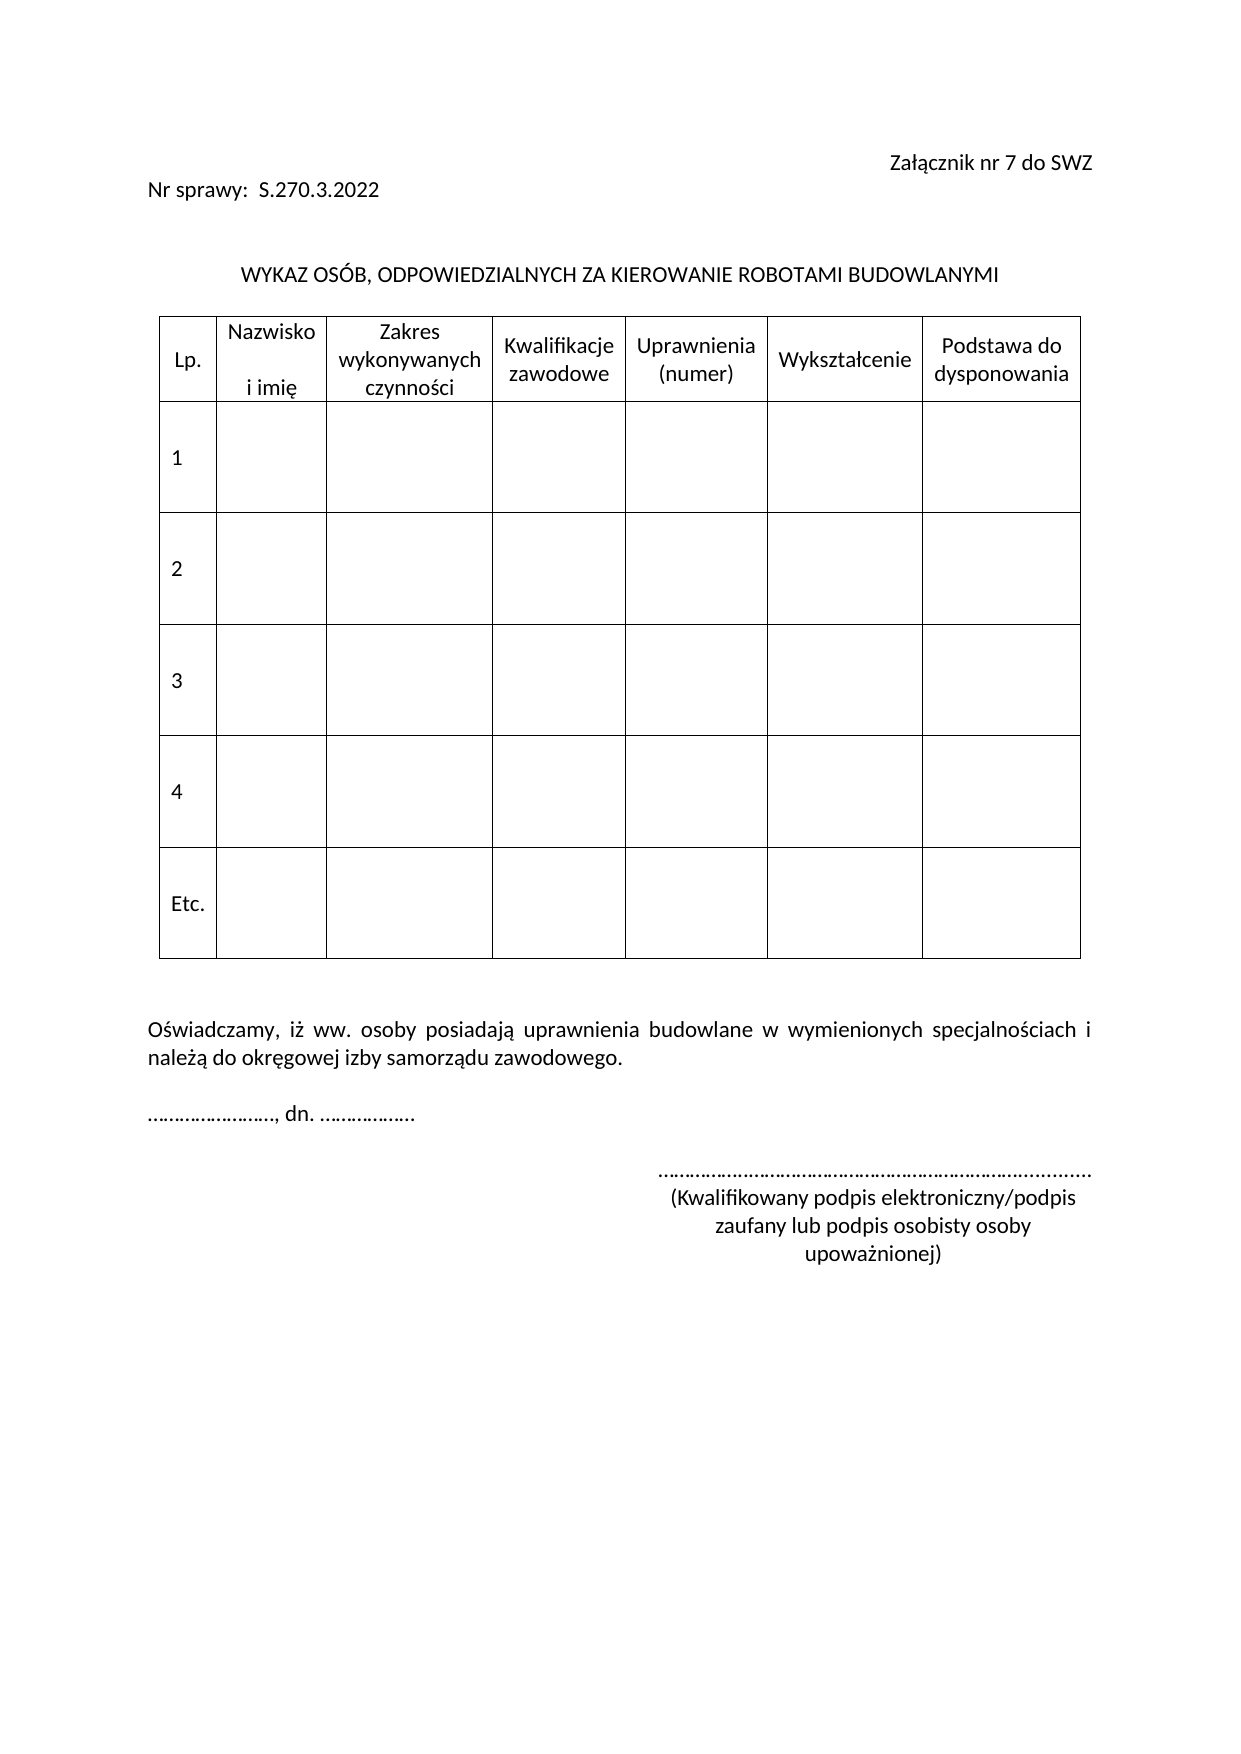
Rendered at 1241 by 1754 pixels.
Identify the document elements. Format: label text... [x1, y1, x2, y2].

table_cell [626, 848, 767, 958]
table_cell [327, 848, 492, 958]
table_cell [626, 625, 767, 735]
text ……………..……………………………………………............. [654, 1155, 1093, 1183]
table_cell [923, 402, 1080, 512]
table_cell [923, 736, 1080, 847]
table_cell [923, 848, 1080, 958]
table_cell [768, 736, 922, 847]
table_cell [923, 513, 1080, 624]
table_cell [327, 402, 492, 512]
table_cell [626, 736, 767, 847]
table_cell Etc. [160, 848, 216, 958]
table_cell [768, 402, 922, 512]
table_cell 4 [160, 736, 216, 847]
table_cell [217, 513, 326, 624]
table_cell [768, 848, 922, 958]
table_cell [217, 402, 326, 512]
table_header Wykształcenie [768, 317, 922, 401]
table_cell [626, 402, 767, 512]
table_header Nazwisko i imię [217, 317, 326, 401]
table_cell [493, 736, 625, 847]
table_cell 1 [160, 402, 216, 512]
table_cell 3 [160, 625, 216, 735]
table_cell [768, 625, 922, 735]
table_cell [327, 625, 492, 735]
table_cell [327, 513, 492, 624]
table_header Kwalifikacje zawodowe [493, 317, 625, 401]
table_header Zakres wykonywanych czynności [327, 317, 492, 401]
text (Kwalifikowany podpis elektroniczny/podpis zaufany lub podpis osobisty osoby upoważnionej) [654, 1183, 1093, 1267]
text ……………………, dn. ……………… [148, 1099, 1093, 1127]
table_cell 2 [160, 513, 216, 624]
text WYKAZ OSÓB, ODPOWIEDZIALNYCH ZA KIEROWANIE ROBOTAMI BUDOWLANYMI [148, 260, 1093, 288]
table_cell [217, 848, 326, 958]
table_cell [493, 625, 625, 735]
table_cell [768, 513, 922, 624]
table_header Uprawnienia (numer) [626, 317, 767, 401]
text Nr sprawy: S.270.3.2022 [148, 176, 1093, 204]
table_cell [327, 736, 492, 847]
table_cell [493, 402, 625, 512]
subtitle Załącznik nr 7 do SWZ [148, 148, 1093, 176]
table_cell [923, 625, 1080, 735]
table_header Podstawa do dysponowania [923, 317, 1080, 401]
table_cell [626, 513, 767, 624]
table_cell [217, 736, 326, 847]
table_cell [217, 625, 326, 735]
table_cell [493, 513, 625, 624]
table_cell [493, 848, 625, 958]
table_header Lp. [160, 317, 216, 401]
text Oświadczamy, iż ww. osoby posiadają uprawnienia budowlane w wymienionych specjalnościach i należą do okręgowej izby samorządu zawodowego. [148, 1015, 1093, 1071]
